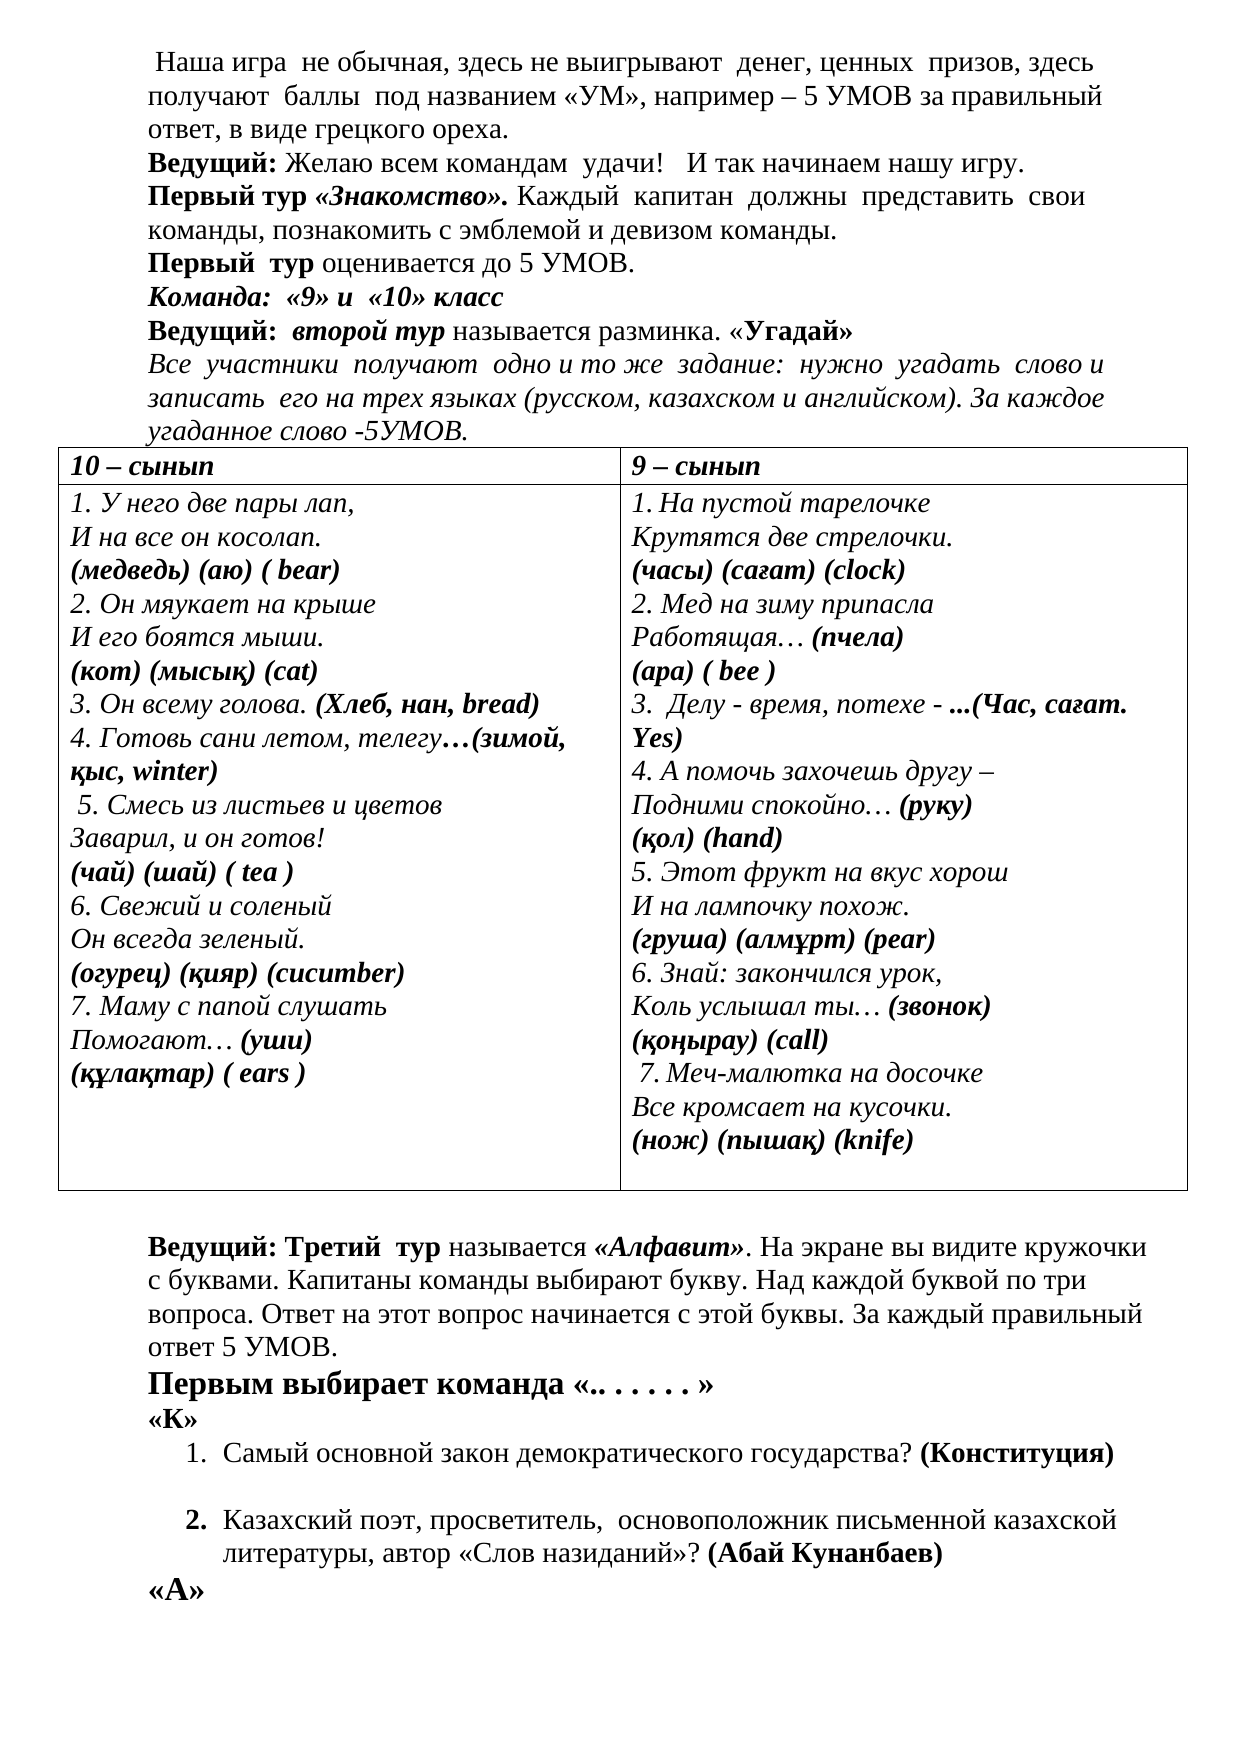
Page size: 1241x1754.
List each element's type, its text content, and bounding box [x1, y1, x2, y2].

text Наша игра не обычная, здесь не выигрывают денег, ценных призов, здесь получают баллы под названием «УМ», например – 5 УМОВ за правильный ответ, в виде грецкого ореха. [148, 44, 1152, 145]
table_header 10 – сынып [59, 448, 620, 484]
text Ведущий: Третий тур называется «Алфавит». На экране вы видите кружочки с буквами. Капитаны команды выбирают букву. Над каждой буквой по три вопроса. Ответ на этот вопрос начинается с этой буквы. За каждый правильный ответ 5 УМОВ. [148, 1229, 1152, 1363]
table_cell 1. У него две пары лап, И на все он косолап. (медведь) (аю) ( bear) 2. Он мяукает на крыше И его боятся мыши. (кот) (мысық) (cat) 3. Он всему голова. (Хлеб, нан, bread) 4. Готовь сани летом, телегу…(зимой, қыс, winter) 5. Смесь из листьев и цветов Заварил, и он готов! (чай) (шай) ( tea ) 6. Свежий и соленый Он всегда зеленый. (огурец) (қияр) (cucumber) 7. Маму с папой слушать Помогают… (уши) (құлақтар) ( ears ) [59, 485, 620, 1189]
text Ведущий: Желаю всем командам удачи! И так начинаем нашу игру. [148, 145, 1152, 178]
text Первым выбирает команда «.. . . . . . » [148, 1363, 1152, 1401]
table_header 9 – сынып [621, 448, 1187, 484]
list Самый основной закон демократического государства? (Конституция) [185, 1435, 1152, 1468]
text Команда: «9» и «10» класс [148, 279, 1152, 313]
text Первый тур «Знакомство». Каждый капитан должны представить свои команды, познакомить с эмблемой и девизом команды. [148, 178, 1152, 246]
text «А» [148, 1569, 1152, 1607]
text «К» [148, 1401, 1152, 1435]
text Первый тур оценивается до 5 УМОВ. [148, 246, 1152, 279]
table_cell 1. На пустой тарелочке Крутятся две стрелочки. (часы) (сағат) (clock) 2. Мед на зиму припасла Работящая… (пчела) (ара) ( bee ) 3. Делу - время, потехе - ...(Час, сағат. Yes) 4. А помочь захочешь другу – Подними спокойно… (руку) (қол) (hand) 5. Этот фрукт на вкус хорош И на лампочку похож. (груша) (алмұрт) (pear) 6. Знай: закончился урок, Коль услышал ты… (звонок) (қоңырау) (сall) 7. Меч-малютка на досочке Все кромсает на кусочки. (нож) (пышақ) (knife) [621, 485, 1187, 1189]
text Все участники получают одно и то же задание: нужно угадать слово и записать его на трех языках (русском, казахском и английском). За каждое угаданное слово -5УМОВ. [148, 346, 1152, 447]
text Ведущий: второй тур называется разминка. «Угадай» [148, 313, 1152, 346]
list Казахский поэт, просветитель, основоположник письменной казахской литературы, автор «Слов назиданий»? (Абай Кунанбаев) [185, 1502, 1152, 1569]
